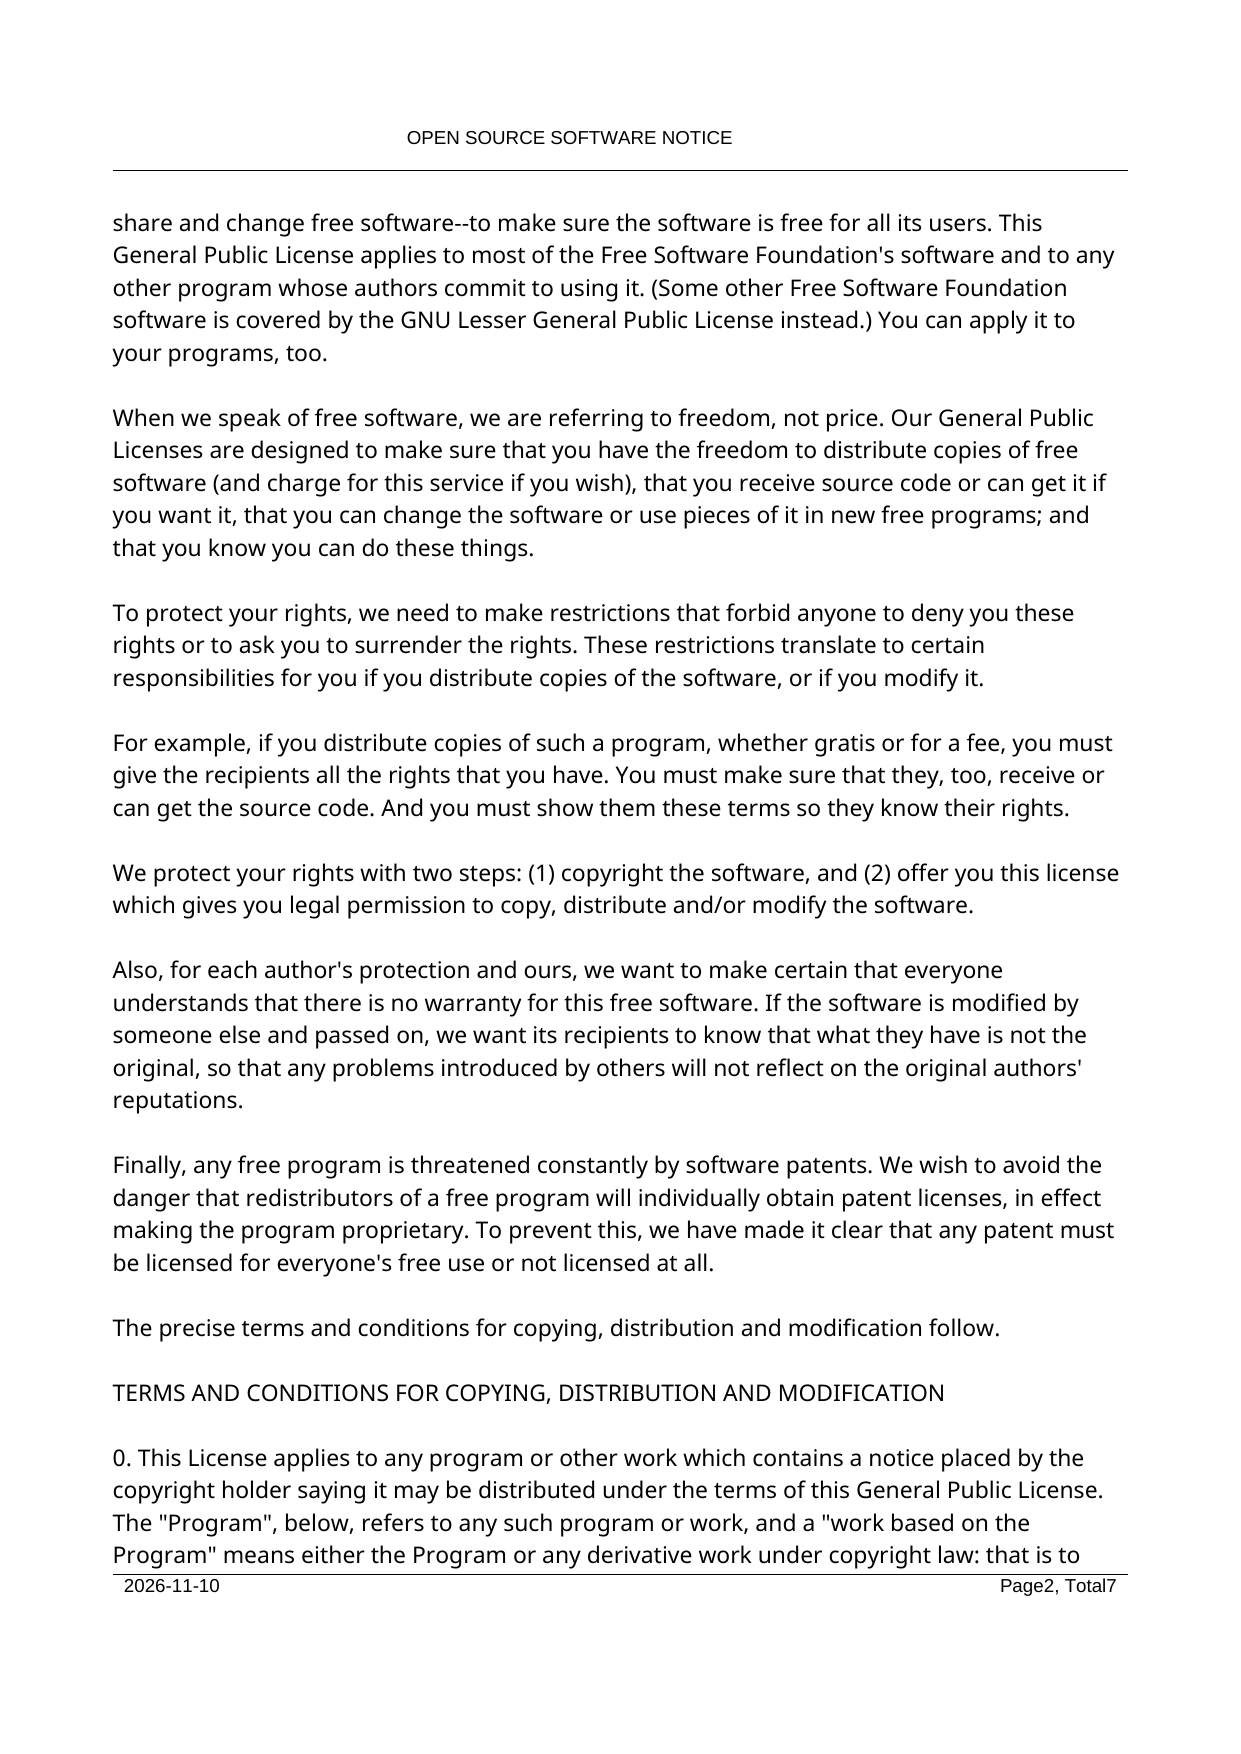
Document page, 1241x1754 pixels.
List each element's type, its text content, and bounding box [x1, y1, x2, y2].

text To protect your rights, we need to make restrictions that forbid anyone to deny you these rights or to ask you to surrender the rights. These restrictions translate to certain responsibilities for you if you distribute copies of the software, or if you modify it. [112, 596, 1128, 694]
text TERMS AND CONDITIONS FOR COPYING, DISTRIBUTION AND MODIFICATION [112, 1376, 1128, 1409]
text We protect your rights with two steps: (1) copyright the software, and (2) offer you this license which gives you legal permission to copy, distribute and/or modify the software. [112, 856, 1128, 921]
text When we speak of free software, we are referring to freedom, not price. Our General Public Licenses are designed to make sure that you have the freedom to distribute copies of free software (and charge for this service if you wish), that you receive source code or can get it if you want it, that you can change the software or use pieces of it in new free programs; and that you know you can do these things. [112, 401, 1128, 564]
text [112, 1441, 1128, 1571]
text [112, 206, 1128, 369]
text The precise terms and conditions for copying, distribution and modification follow. [112, 1311, 1128, 1344]
text For example, if you distribute copies of such a program, whether gratis or for a fee, you must give the recipients all the rights that you have. You must make sure that they, too, receive or can get the source code. And you must show them these terms so they know their rights. [112, 726, 1128, 824]
text Also, for each author's protection and ours, we want to make certain that everyone understands that there is no warranty for this free software. If the software is modified by someone else and passed on, we want its recipients to know that what they have is not the original, so that any problems introduced by others will not reflect on the original authors' reputations. [112, 954, 1128, 1116]
text Finally, any free program is threatened constantly by software patents. We wish to avoid the danger that redistributors of a free program will individually obtain patent licenses, in effect making the program proprietary. To prevent this, we have made it clear that any patent must be licensed for everyone's free use or not licensed at all. [112, 1149, 1128, 1279]
